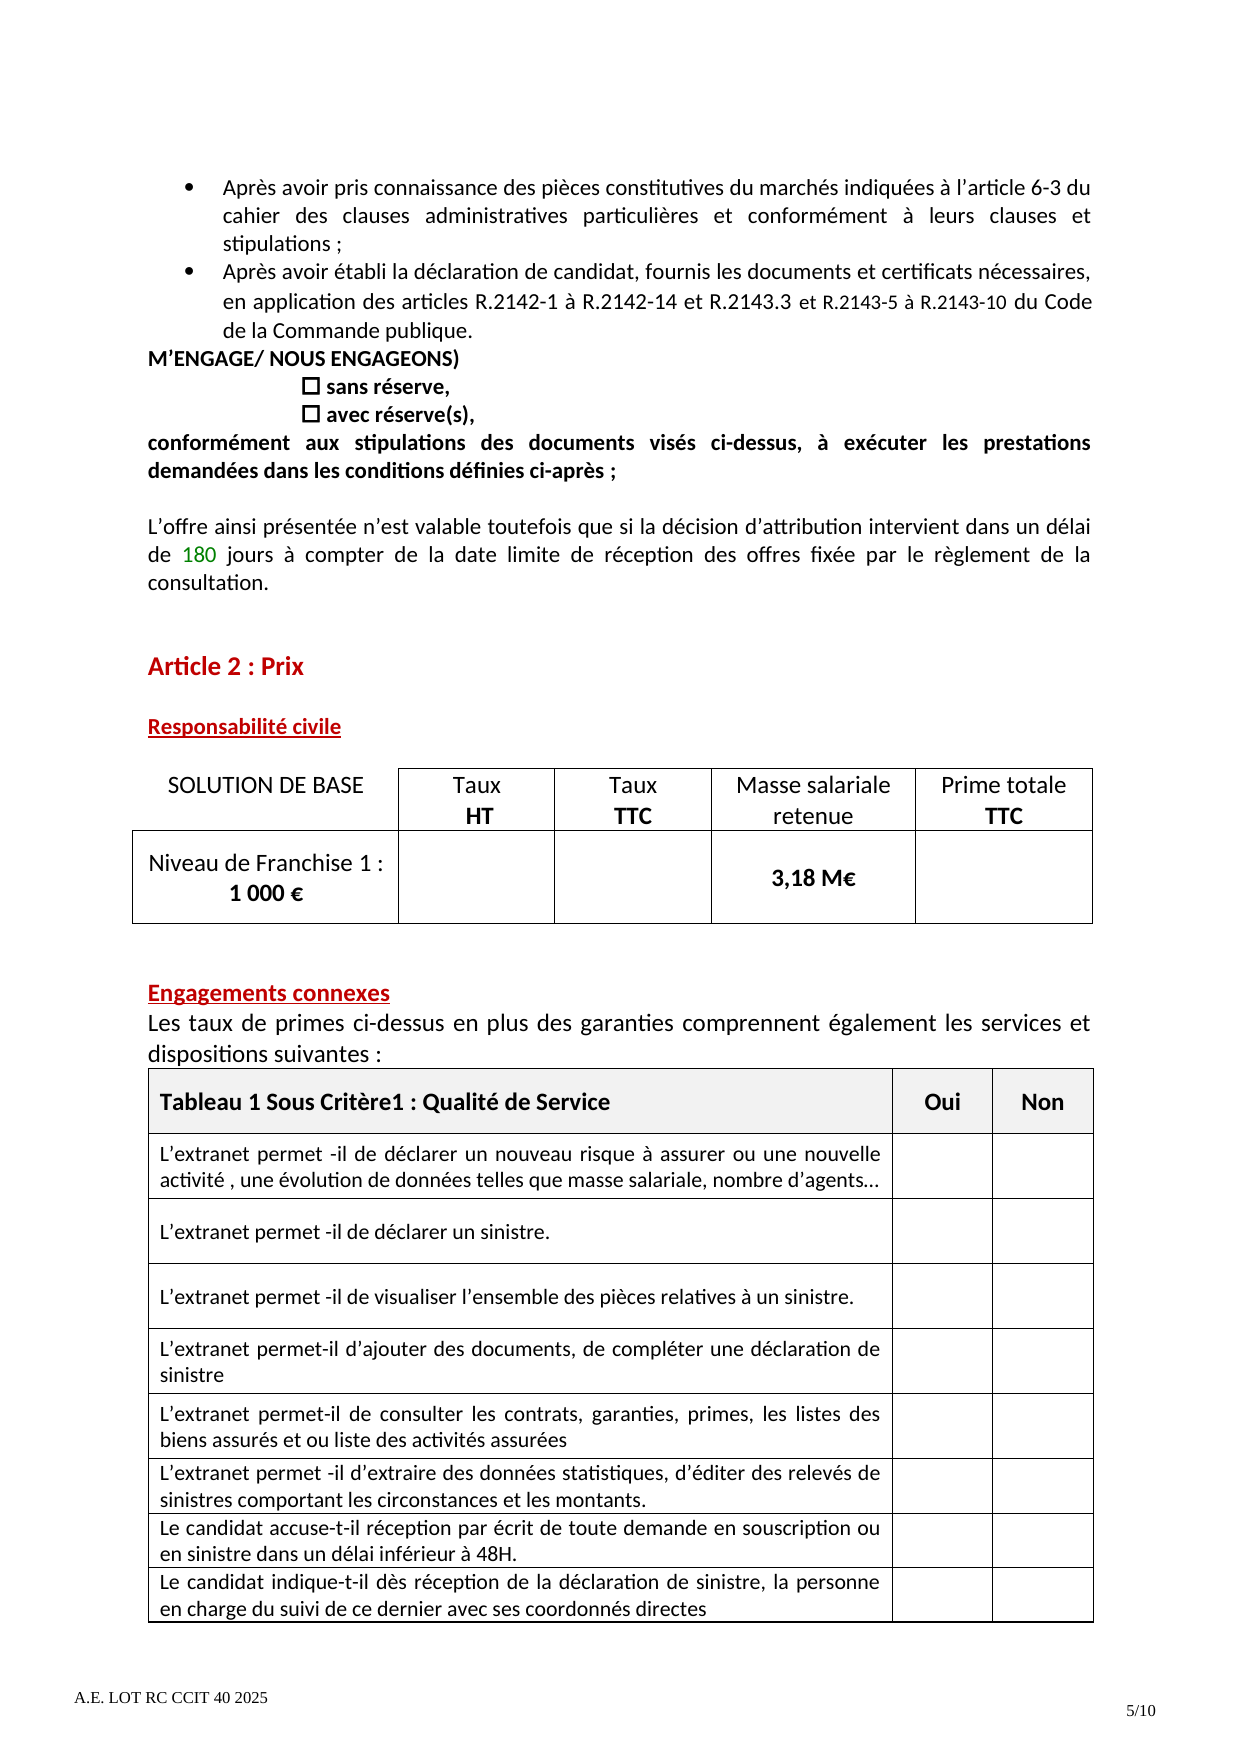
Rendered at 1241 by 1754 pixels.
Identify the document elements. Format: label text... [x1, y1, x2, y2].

table_cell [893, 1199, 992, 1263]
table_header Oui [893, 1069, 992, 1133]
table_cell [993, 1514, 1093, 1567]
table_cell [399, 831, 554, 923]
table_cell [893, 1134, 992, 1198]
table_cell [993, 1329, 1093, 1393]
text Les taux de primes ci-dessus en plus des garanties comprennent également les services et dispositions suivantes : [148, 1007, 1092, 1068]
table_header Taux HT [399, 769, 554, 830]
subtitle M’ENGAGE/ NOUS ENGAGEONS) [148, 344, 1092, 372]
table_cell L’extranet permet -il de déclarer un nouveau risque à assurer ou une nouvelle activité , une évolution de données telles que masse salariale, nombre d’agents… [149, 1134, 892, 1198]
table_cell [893, 1264, 992, 1328]
table_cell [893, 1514, 992, 1567]
table_cell L’extranet permet-il de consulter les contrats, garanties, primes, les listes des biens assurés et ou liste des activités assurées [149, 1394, 892, 1458]
table_cell [993, 1394, 1093, 1458]
table_cell [893, 1459, 992, 1513]
table_cell L’extranet permet -il d’extraire des données statistiques, d’éditer des relevés de sinistres comportant les circonstances et les montants. [149, 1459, 892, 1513]
table_cell [893, 1568, 992, 1621]
table_header Masse salariale retenue [712, 769, 915, 830]
table_header Tableau 1 Sous Critère1 : Qualité de Service [149, 1069, 892, 1133]
table_cell Niveau de Franchise 1 : 1 000 € [133, 831, 398, 923]
table_cell L’extranet permet -il de déclarer un sinistre. [149, 1199, 892, 1263]
subtitle avec réserve(s), [295, 400, 1092, 428]
text Responsabilité civile [148, 712, 1092, 740]
table_cell 3,18 M€ [712, 831, 915, 923]
table_cell [893, 1394, 992, 1458]
table_cell [993, 1264, 1093, 1328]
table_cell [555, 831, 711, 923]
subtitle Après avoir établi la déclaration de candidat, fournis les documents et certificats nécessaires, en application des articles R.2142-1 à R.2142-14 et R.2143.3 et R.2143-5 à R.2143-10 du Code de la Commande publique. [185, 257, 1092, 344]
subtitle Article 2 : Prix [148, 649, 1092, 682]
table_header Non [993, 1069, 1093, 1133]
table_header Taux TTC [555, 769, 711, 830]
table_cell L’extranet permet -il de visualiser l’ensemble des pièces relatives à un sinistre. [149, 1264, 892, 1328]
subtitle sans réserve, [295, 372, 1092, 400]
table_cell [893, 1329, 992, 1393]
table_cell Le candidat accuse-t-il réception par écrit de toute demande en souscription ou en sinistre dans un délai inférieur à 48H. [149, 1514, 892, 1567]
table_header SOLUTION DE BASE [133, 768, 398, 830]
table_header Prime totale TTC [916, 769, 1092, 830]
table_cell [993, 1568, 1093, 1621]
table_cell [993, 1134, 1093, 1198]
table_cell Le candidat indique-t-il dès réception de la déclaration de sinistre, la personne en charge du suivi de ce dernier avec ses coordonnés directes [149, 1568, 892, 1621]
table_cell [993, 1199, 1093, 1263]
table_cell L’extranet permet-il d’ajouter des documents, de compléter une déclaration de sinistre [149, 1329, 892, 1393]
subtitle conformément aux stipulations des documents visés ci-dessus, à exécuter les prestations demandées dans les conditions définies ci-après ; [148, 428, 1092, 484]
subtitle Après avoir pris connaissance des pièces constitutives du marchés indiquées à l’article 6-3 du cahier des clauses administratives particulières et conformément à leurs clauses et stipulations ; [185, 173, 1092, 257]
text L’offre ainsi présentée n’est valable toutefois que si la décision d’attribution intervient dans un délai de 180 jours à compter de la date limite de réception des offres fixée par le règlement de la consultation. [148, 512, 1092, 596]
text Engagements connexes [148, 977, 1092, 1007]
table_cell [993, 1459, 1093, 1513]
table_cell [916, 831, 1092, 923]
